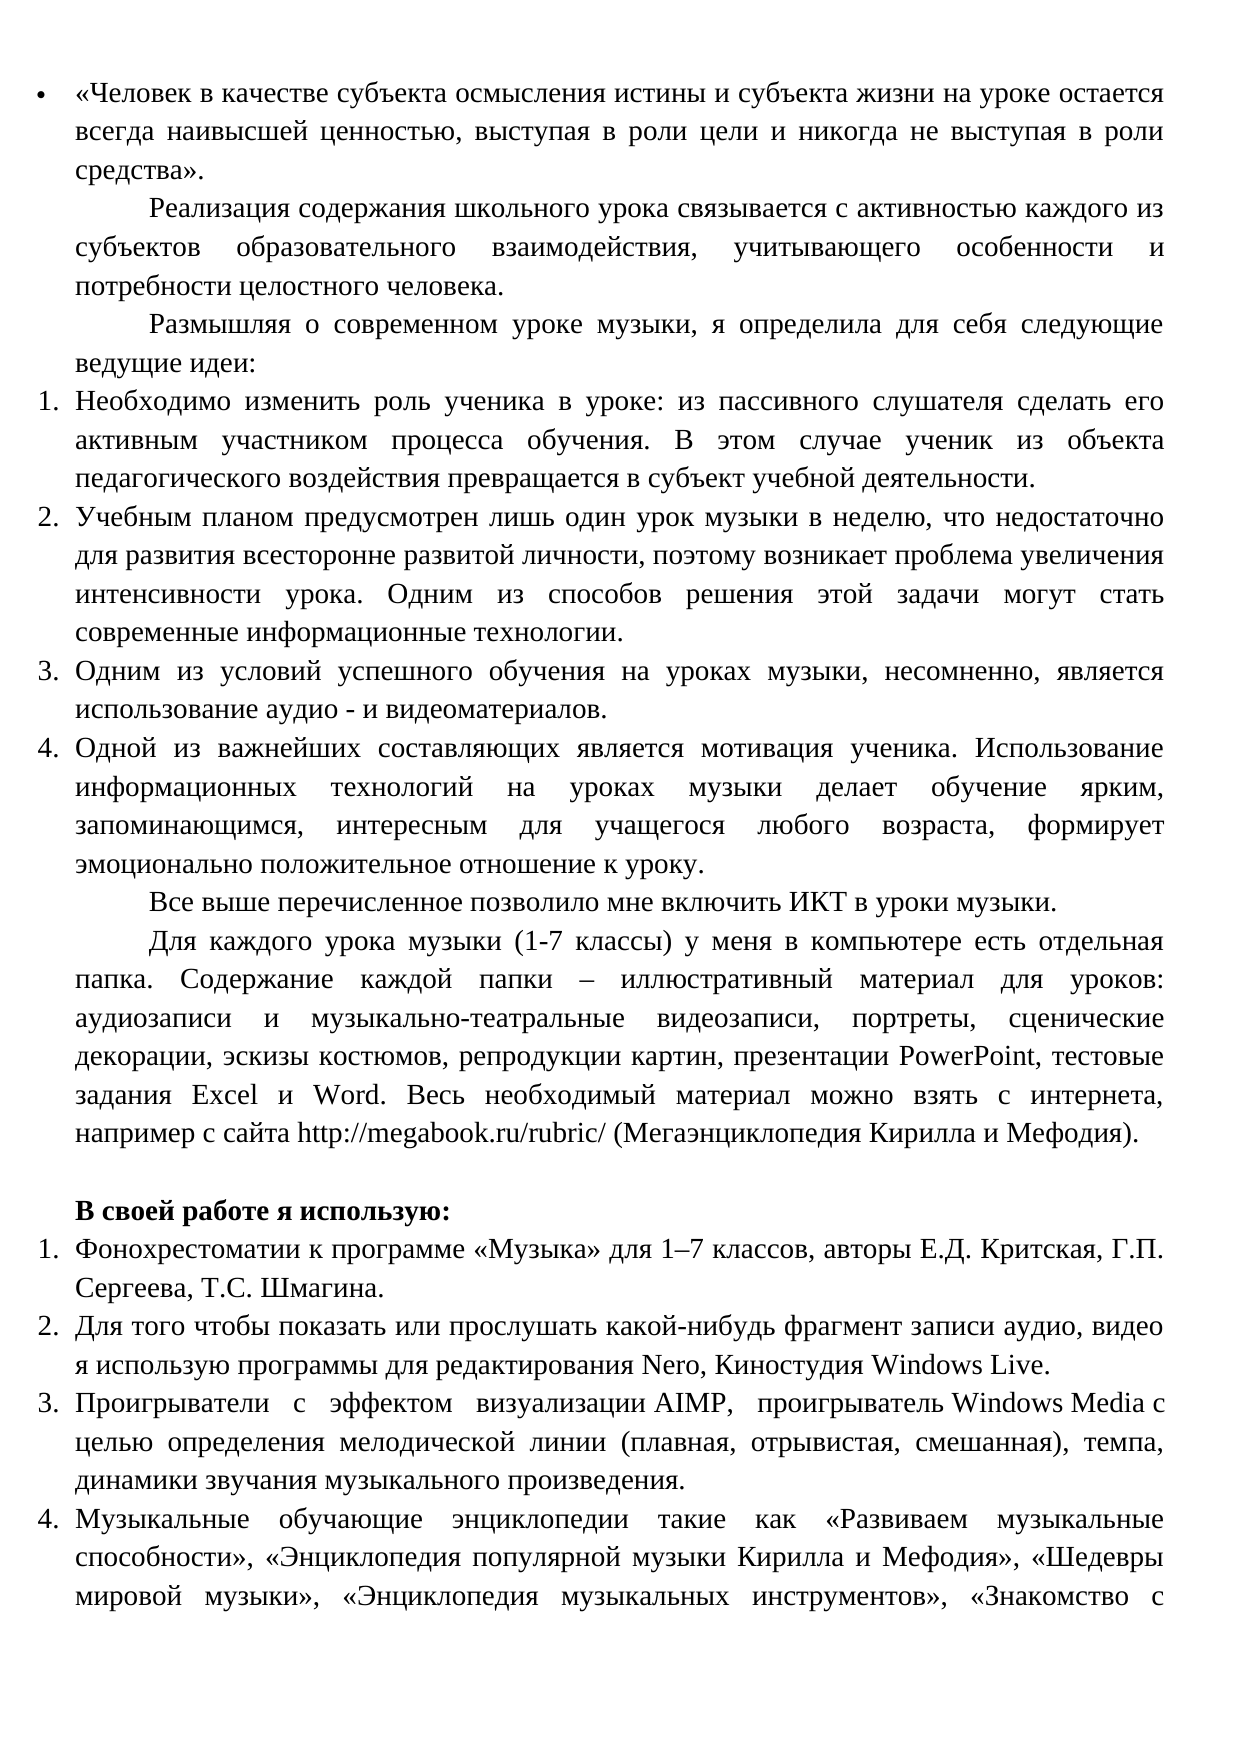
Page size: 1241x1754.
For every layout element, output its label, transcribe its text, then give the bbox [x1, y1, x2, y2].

text Реализация содержания школьного урока связывается с активностью каждого из субъектов образовательного взаимодействия, учитывающего особенности и потребности целостного человека. [75, 191, 1165, 301]
list Одной из важнейших составляющих является мотивация ученика. Использование информационных технологий на уроках музыки делает обучение ярким, запоминающимся, интересным для учащегося любого возраста, формирует эмоционально положительное отношение к уроку. [37, 730, 1165, 879]
text Для каждого урока музыки (1-7 классы) у меня в компьютере есть отдельная папка. Содержание каждой папки – иллюстративный материал для уроков: аудиозаписи и музыкально-театральные видеозаписи, портреты, сценические декорации, эскизы костюмов, репродукции картин, презентации PowerPoint, тестовые задания Excel и Word. Весь необходимый материал можно взять с интернета, например с сайта http://megabook.ru/rubric/ (Мегаэнциклопедия Кирилла и Мефодия). [75, 923, 1165, 1149]
list Для того чтобы показать или прослушать какой-нибудь фрагмент записи аудио, видео я использую программы для редактирования Nero, Киностудия Windows Live. [37, 1308, 1165, 1380]
text В своей работе я использую: [75, 1193, 1165, 1226]
text Все выше перечисленное позволило мне включить ИКТ в уроки музыки. [75, 884, 1165, 918]
list Одним из условий успешного обучения на уроках музыки, несомненно, является использование аудио - и видеоматериалов. [37, 653, 1165, 725]
list «Человек в качестве субъекта осмысления истины и субъекта жизни на уроке остается всегда наивысшей ценностью, выступая в роли цели и никогда не выступая в роли средства». [37, 75, 1165, 186]
list Фонохрестоматии к программе «Музыка» для 1–7 классов, авторы Е.Д. Критская, Г.П. Сергеева, Т.С. Шмагина. [37, 1231, 1165, 1303]
list Проигрыватели с эффектом визуализации AIMP, проигрыватель Windows Media с целью определения мелодической линии (плавная, отрывистая, смешанная), темпа, динамики звучания музыкального произведения. [37, 1385, 1165, 1496]
text Размышляя о современном уроке музыки, я определила для себя следующие ведущие идеи: [75, 306, 1165, 378]
list Необходимо изменить роль ученика в уроке: из пассивного слушателя сделать его активным участником процесса обучения. В этом случае ученик из объекта педагогического воздействия превращается в субъект учебной деятельности. [37, 383, 1165, 494]
list Учебным планом предусмотрен лишь один урок музыки в неделю, что недостаточно для развития всесторонне развитой личности, поэтому возникает проблема увеличения интенсивности урока. Одним из способов решения этой задачи могут стать современные информационные технологии. [37, 499, 1165, 648]
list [37, 1501, 1165, 1612]
